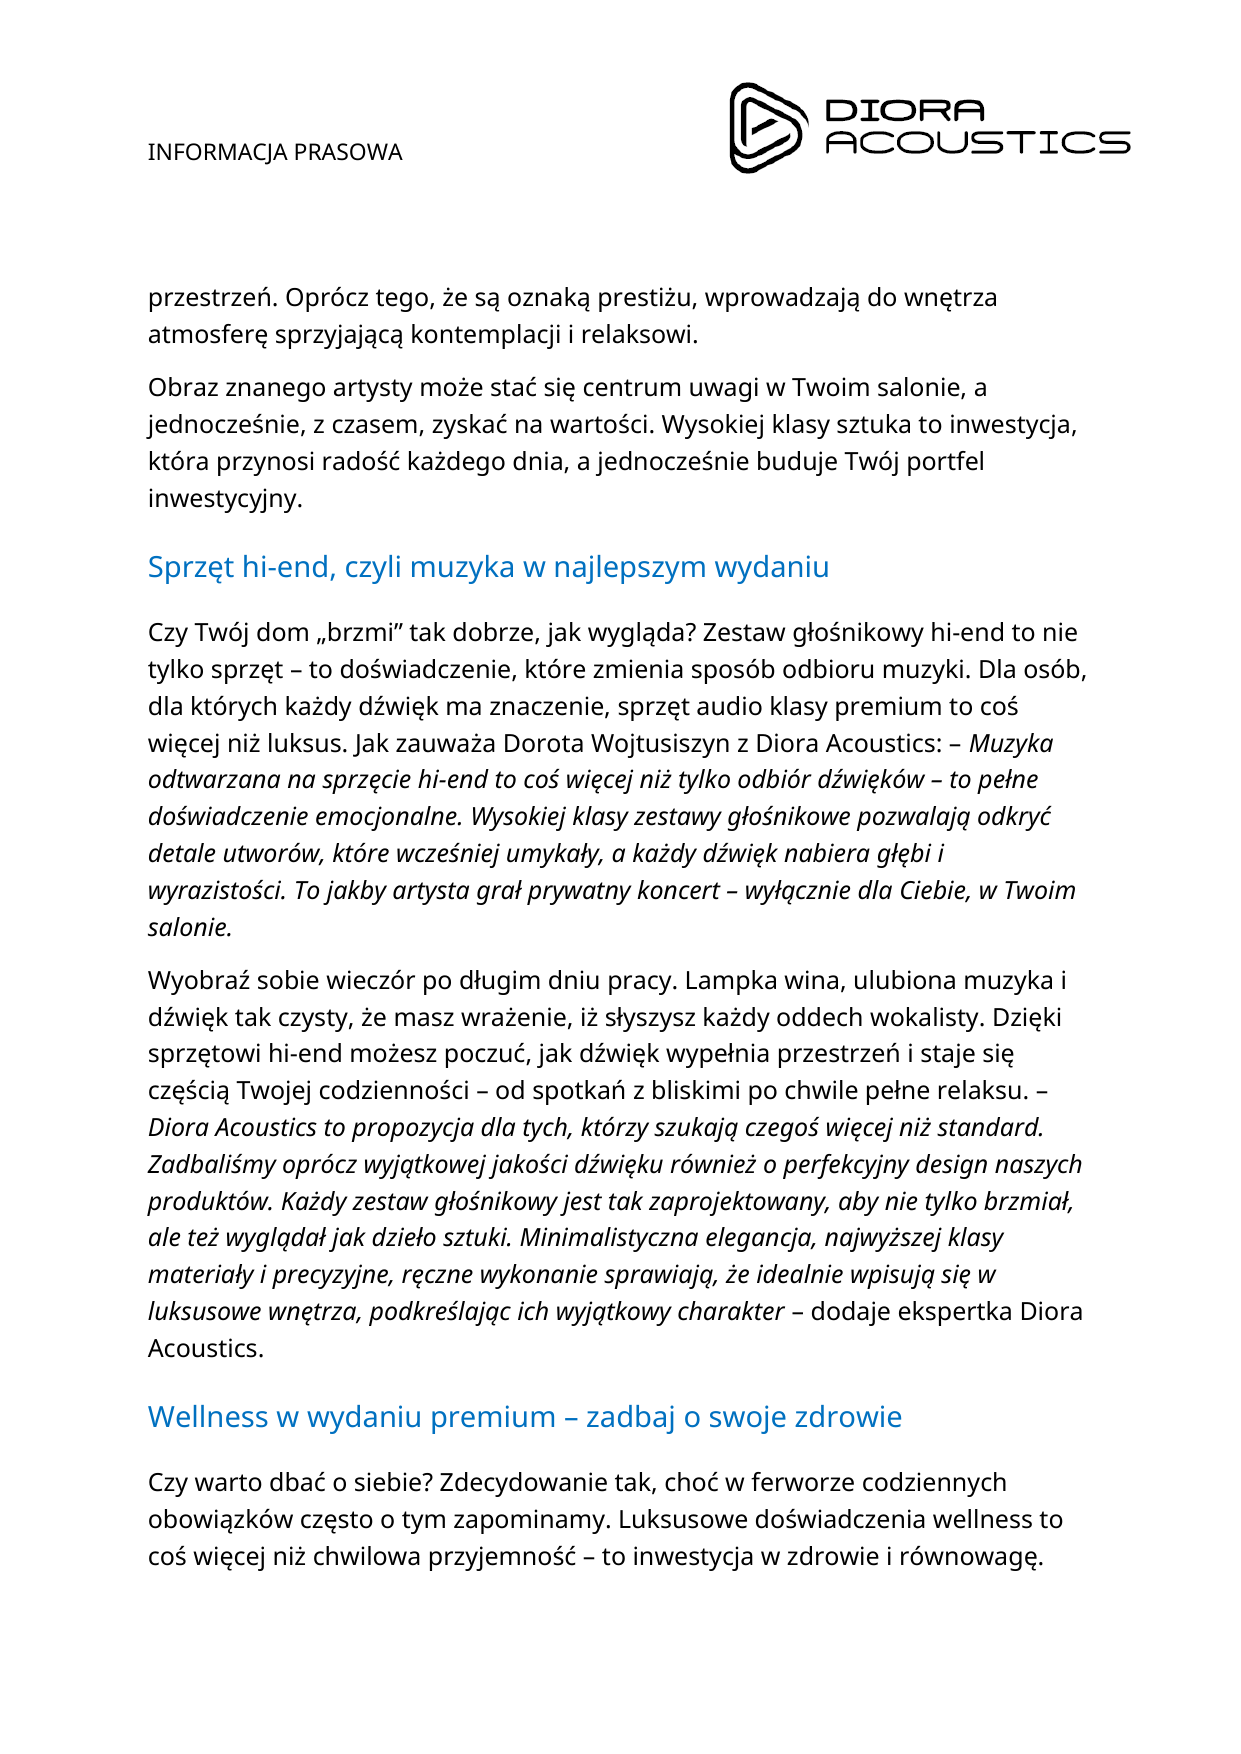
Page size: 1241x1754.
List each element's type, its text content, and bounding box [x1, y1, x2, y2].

subtitle Sprzęt hi-end, czyli muzyka w najlepszym wydaniu [148, 546, 1092, 586]
text Czy Twój dom „brzmi” tak dobrze, jak wygląda? Zestaw głośnikowy hi-end to nie tylko sprzęt – to doświadczenie, które zmienia sposób odbioru muzyki. Dla osób, dla których każdy dźwięk ma znaczenie, sprzęt audio klasy premium to coś więcej niż luksus. Jak zauważa Dorota Wojtusiszyn z Diora Acoustics: – Muzyka odtwarzana na sprzęcie hi-end to coś więcej niż tylko odbiór dźwięków – to pełne doświadczenie emocjonalne. Wysokiej klasy zestawy głośnikowe pozwalają odkryć detale utworów, które wcześniej umykały, a każdy dźwięk nabiera głębi i wyrazistości. To jakby artysta grał prywatny koncert – wyłącznie dla Ciebie, w Twoim salonie. [148, 615, 1092, 943]
subtitle Wellness w wydaniu premium – zadbaj o swoje zdrowie [148, 1396, 1092, 1436]
text Wyobraź sobie wieczór po długim dniu pracy. Lampka wina, ulubiona muzyka i dźwięk tak czysty, że masz wrażenie, iż słyszysz każdy oddech wokalisty. Dzięki sprzętowi hi-end możesz poczuć, jak dźwięk wypełnia przestrzeń i staje się częścią Twojej codzienności – od spotkań z bliskimi po chwile pełne relaksu. – Diora Acoustics to propozycja dla tych, którzy szukają czegoś więcej niż standard. Zadbaliśmy oprócz wyjątkowej jakości dźwięku również o perfekcyjny design naszych produktów. Każdy zestaw głośnikowy jest tak zaprojektowany, aby nie tylko brzmiał, ale też wyglądał jak dzieło sztuki. Minimalistyczna elegancja, najwyższej klasy materiały i precyzyjne, ręczne wykonanie sprawiają, że idealnie wpisują się w luksusowe wnętrza, podkreślając ich wyjątkowy charakter – dodaje ekspertka Diora Acoustics. [148, 963, 1092, 1364]
picture [706, 64, 1151, 189]
text Obraz znanego artysty może stać się centrum uwagi w Twoim salonie, a jednocześnie, z czasem, zyskać na wartości. Wysokiej klasy sztuka to inwestycja, która przynosi radość każdego dnia, a jednocześnie buduje Twój portfel inwestycyjny. [148, 370, 1092, 514]
